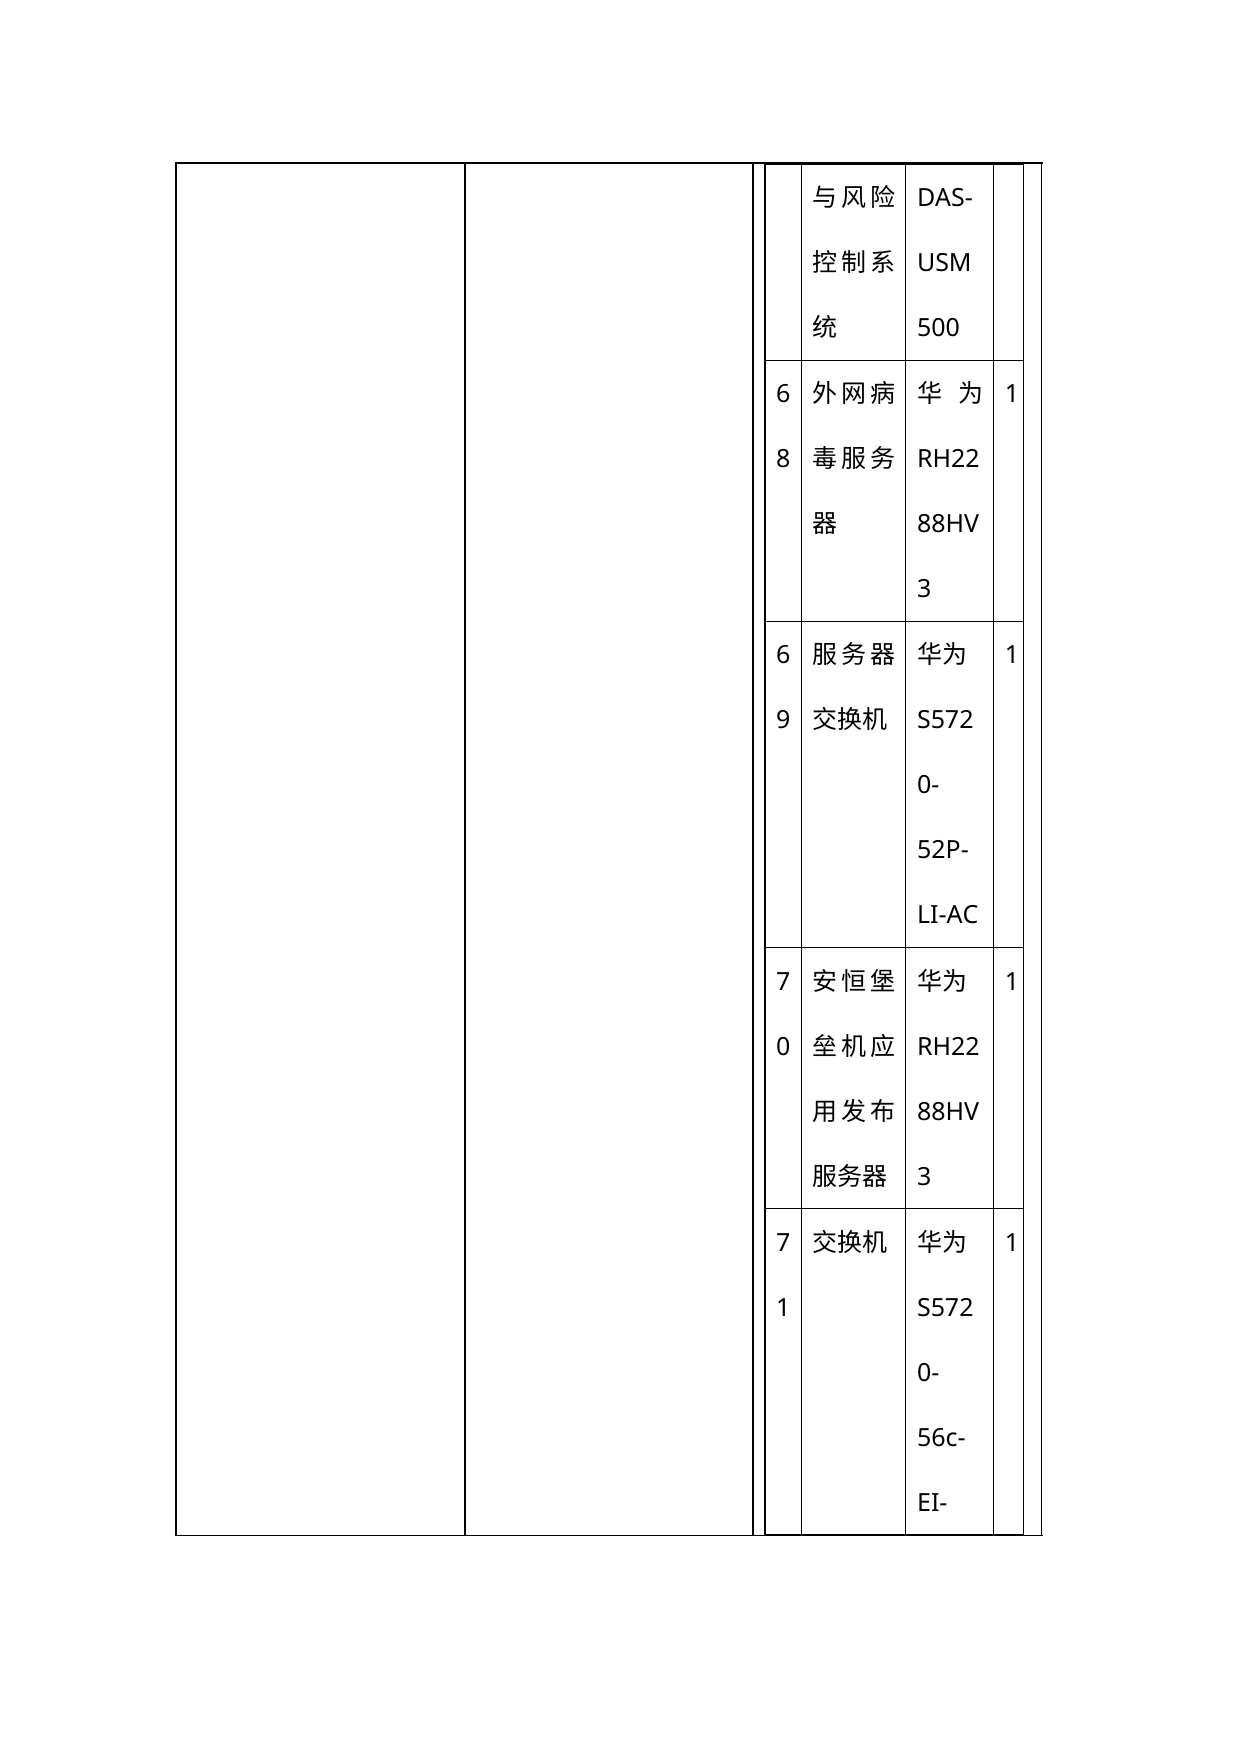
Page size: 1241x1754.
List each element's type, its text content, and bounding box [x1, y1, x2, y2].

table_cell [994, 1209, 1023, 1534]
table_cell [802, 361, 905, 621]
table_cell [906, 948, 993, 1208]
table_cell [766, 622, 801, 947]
table_cell 1 [466, 164, 752, 1535]
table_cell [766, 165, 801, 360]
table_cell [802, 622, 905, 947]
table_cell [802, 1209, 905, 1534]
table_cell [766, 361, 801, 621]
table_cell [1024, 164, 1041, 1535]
table_cell [177, 164, 464, 1535]
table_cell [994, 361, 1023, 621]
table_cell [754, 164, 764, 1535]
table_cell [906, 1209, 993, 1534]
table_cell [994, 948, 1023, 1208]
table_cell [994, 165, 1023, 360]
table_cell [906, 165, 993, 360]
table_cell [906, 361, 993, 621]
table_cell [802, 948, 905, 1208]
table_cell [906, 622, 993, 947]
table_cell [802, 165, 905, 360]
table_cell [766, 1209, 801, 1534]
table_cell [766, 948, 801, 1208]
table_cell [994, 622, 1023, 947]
